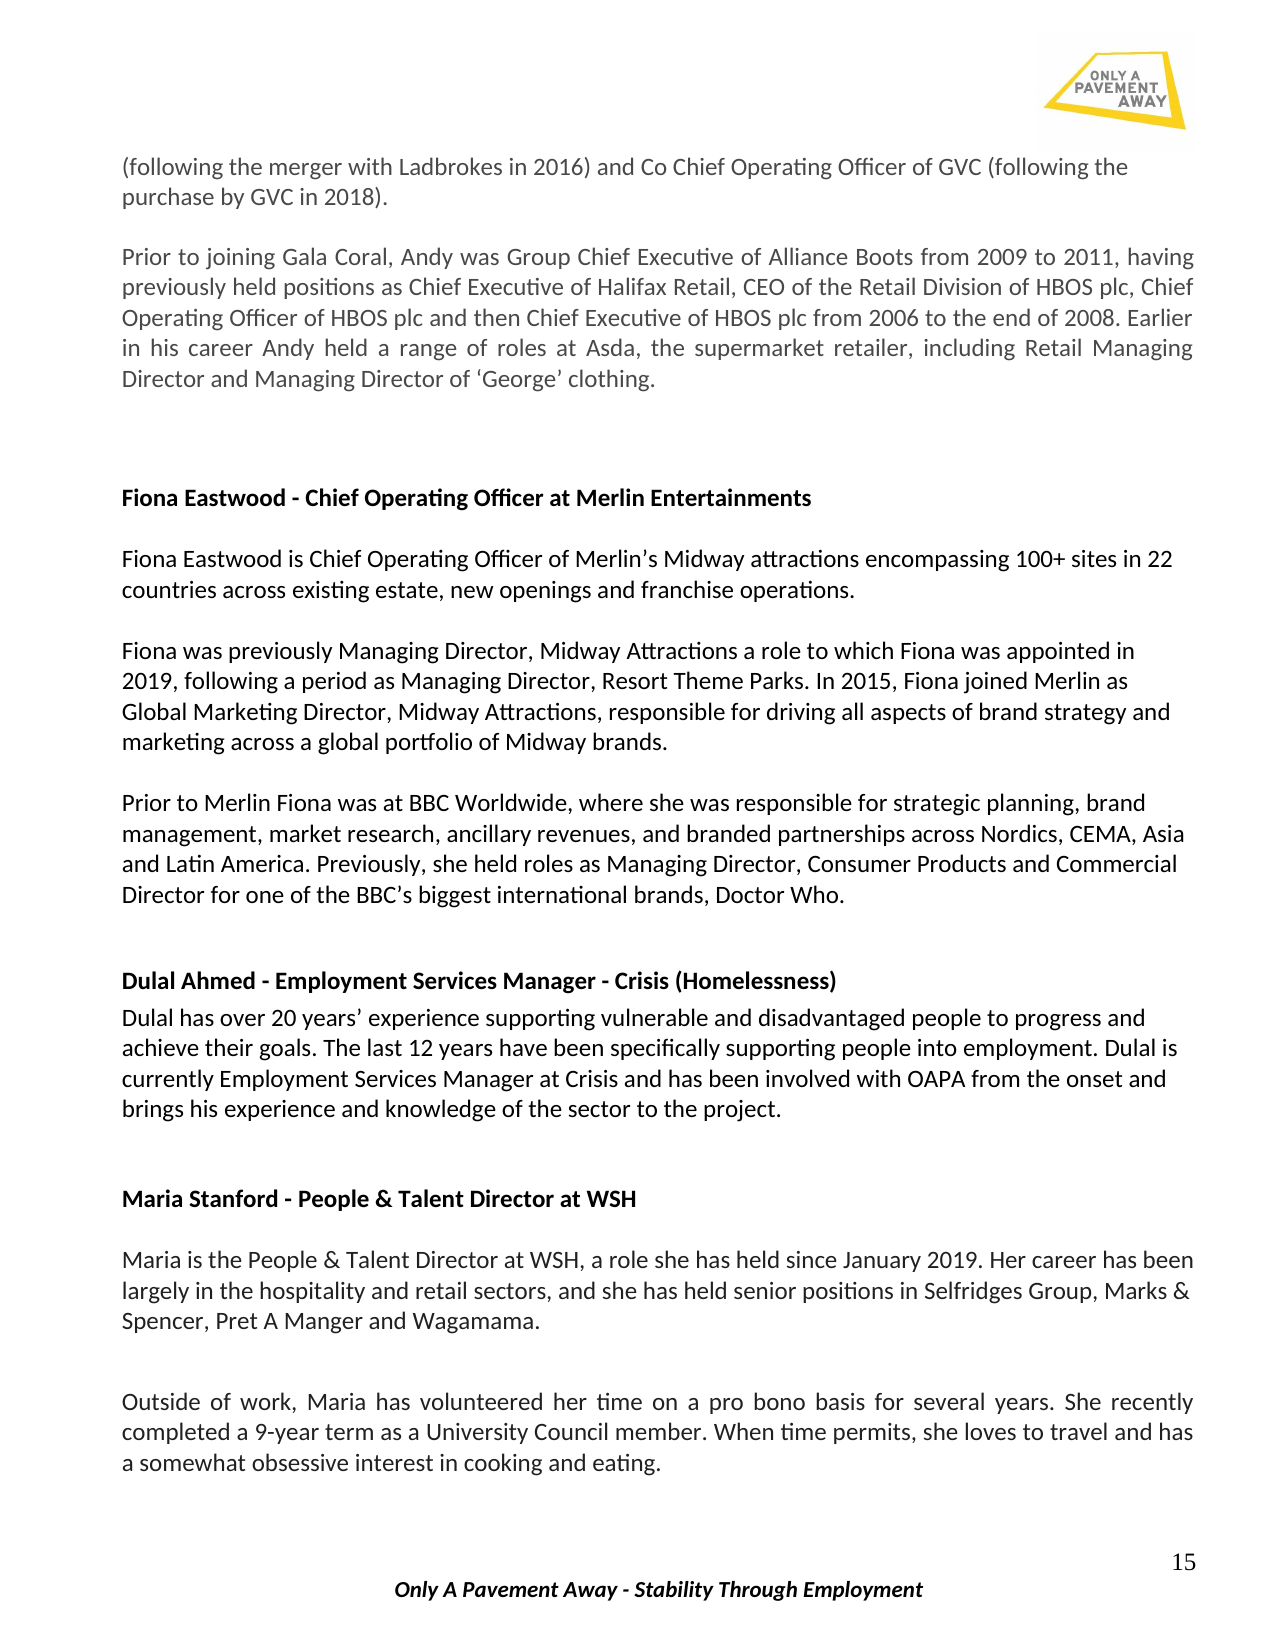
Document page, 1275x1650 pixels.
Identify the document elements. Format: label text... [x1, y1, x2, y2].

text Fiona Eastwood is Chief Operating Officer of Merlin’s Midway attractions encompassing 100+ sites in 22 countries across existing estate, new openings and franchise operations. [122, 543, 1196, 604]
text Fiona was previously Managing Director, Midway Attractions a role to which Fiona was appointed in 2019, following a period as Managing Director, Resort Theme Parks. In 2015, Fiona joined Merlin as Global Marketing Director, Midway Attractions, responsible for driving all aspects of brand strategy and marketing across a global portfolio of Midway brands. [122, 635, 1196, 757]
text Prior to joining Gala Coral, Andy was Group Chief Executive of Alliance Boots from 2009 to 2011, having previously held positions as Chief Executive of Halifax Retail, CEO of the Retail Division of HBOS plc, Chief Operating Officer of HBOS plc and then Chief Executive of HBOS plc from 2006 to the end of 2008. Earlier in his career Andy held a range of roles at Asda, the supermarket retailer, including Retail Managing Director and Managing Director of ‘George’ clothing. [122, 241, 1196, 393]
text Outside of work, Maria has volunteered her time on a pro bono basis for several years. She recently completed a 9-year term as a University Council member. When time permits, she loves to travel and has a somewhat obsessive interest in cooking and eating. [122, 1386, 1196, 1477]
text Dulal has over 20 years’ experience supporting vulnerable and disadvantaged people to progress and achieve their goals. The last 12 years have been specifically supporting people into employment. Dulal is currently Employment Services Manager at Crisis and has been involved with OAPA from the onset and brings his experience and knowledge of the sector to the project. [122, 1002, 1196, 1124]
text Maria is the People & Talent Director at WSH, a role she has held since January 2019. Her career has been largely in the hospitality and retail sectors, and she has held senior positions in Selfridges Group, Marks & Spencer, Pret A Manger and Wagamama. [122, 1244, 1196, 1336]
text Fiona Eastwood - Chief Operating Officer at Merlin Entertainments [122, 482, 1196, 513]
text Prior to Merlin Fiona was at BBC Worldwide, where she was responsible for strategic planning, brand management, market research, ancillary revenues, and branded partnerships across Nordics, CEMA, Asia and Latin America. Previously, she held roles as Managing Director, Consumer Products and Commercial Director for one of the BBC’s biggest international brands, Doctor Who. [122, 788, 1196, 910]
picture [1033, 30, 1196, 151]
subtitle Dulal Ahmed - Employment Services Manager - Crisis (Homelessness) [122, 965, 1196, 996]
text Maria Stanford - People & Talent Director at WSH [122, 1183, 1196, 1214]
